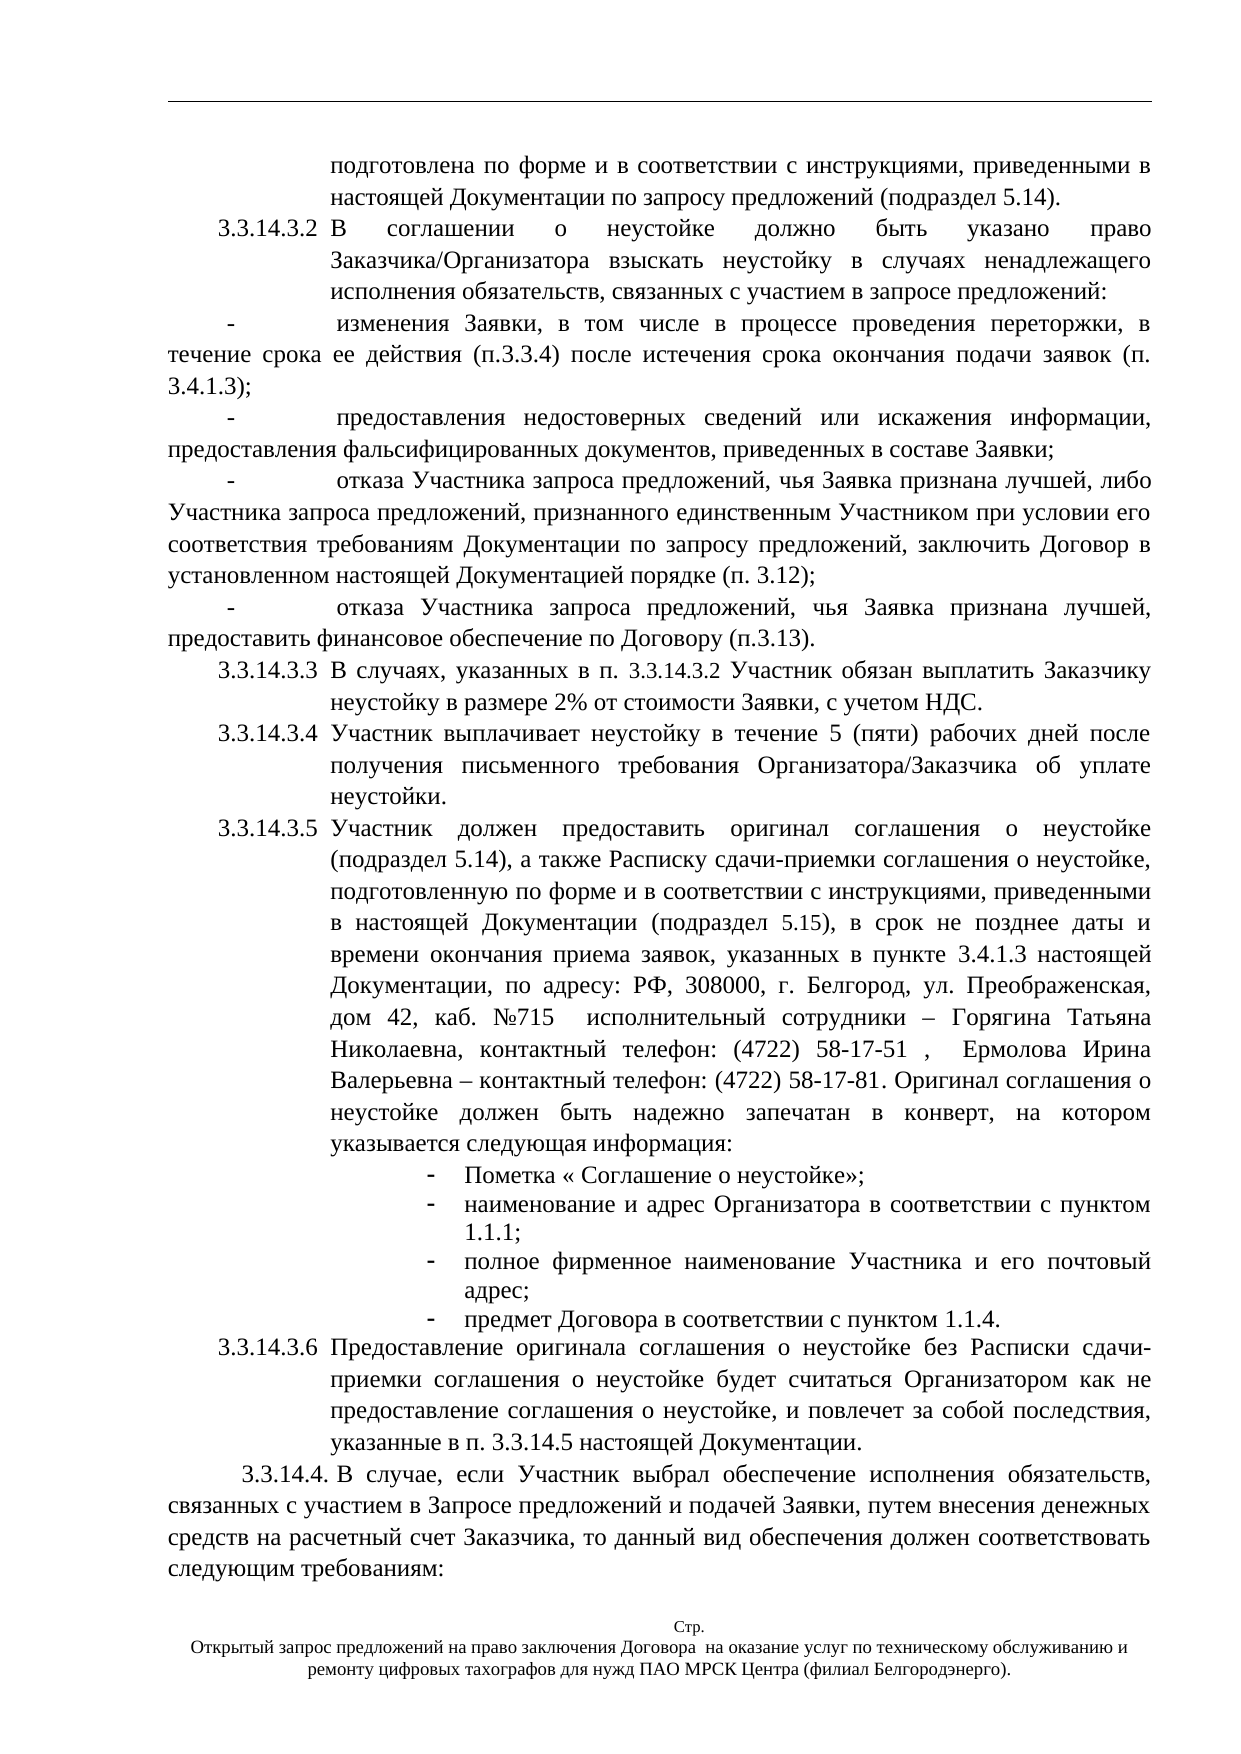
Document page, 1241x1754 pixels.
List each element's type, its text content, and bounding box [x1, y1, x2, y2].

list полное фирменное наименование Участника и его почтовый адрес; [427, 1246, 1152, 1304]
list В случае, если Участник выбрал обеспечение исполнения обязательств, связанных с участием в Запросе предложений и подачей Заявки, путем внесения денежных средств на расчетный счет Заказчика, то данный вид обеспечения должен соответствовать следующим требованиям: [168, 1459, 1152, 1582]
list Участник выплачивает неустойку в течение 5 (пяти) рабочих дней после получения письменного требования Организатора/Заказчика об уплате неустойки. [218, 718, 1152, 810]
list предоставления недостоверных сведений или искажения информации, предоставления фальсифицированных документов, приведенных в составе Заявки; [168, 402, 1152, 463]
list В соглашении о неустойке должно быть указано право Заказчика/Организатора взыскать неустойку в случаях ненадлежащего исполнения обязательств, связанных с участием в запросе предложений: [218, 213, 1152, 305]
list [218, 150, 1152, 210]
list Пометка « Соглашение о неустойке»; [427, 1160, 1152, 1189]
